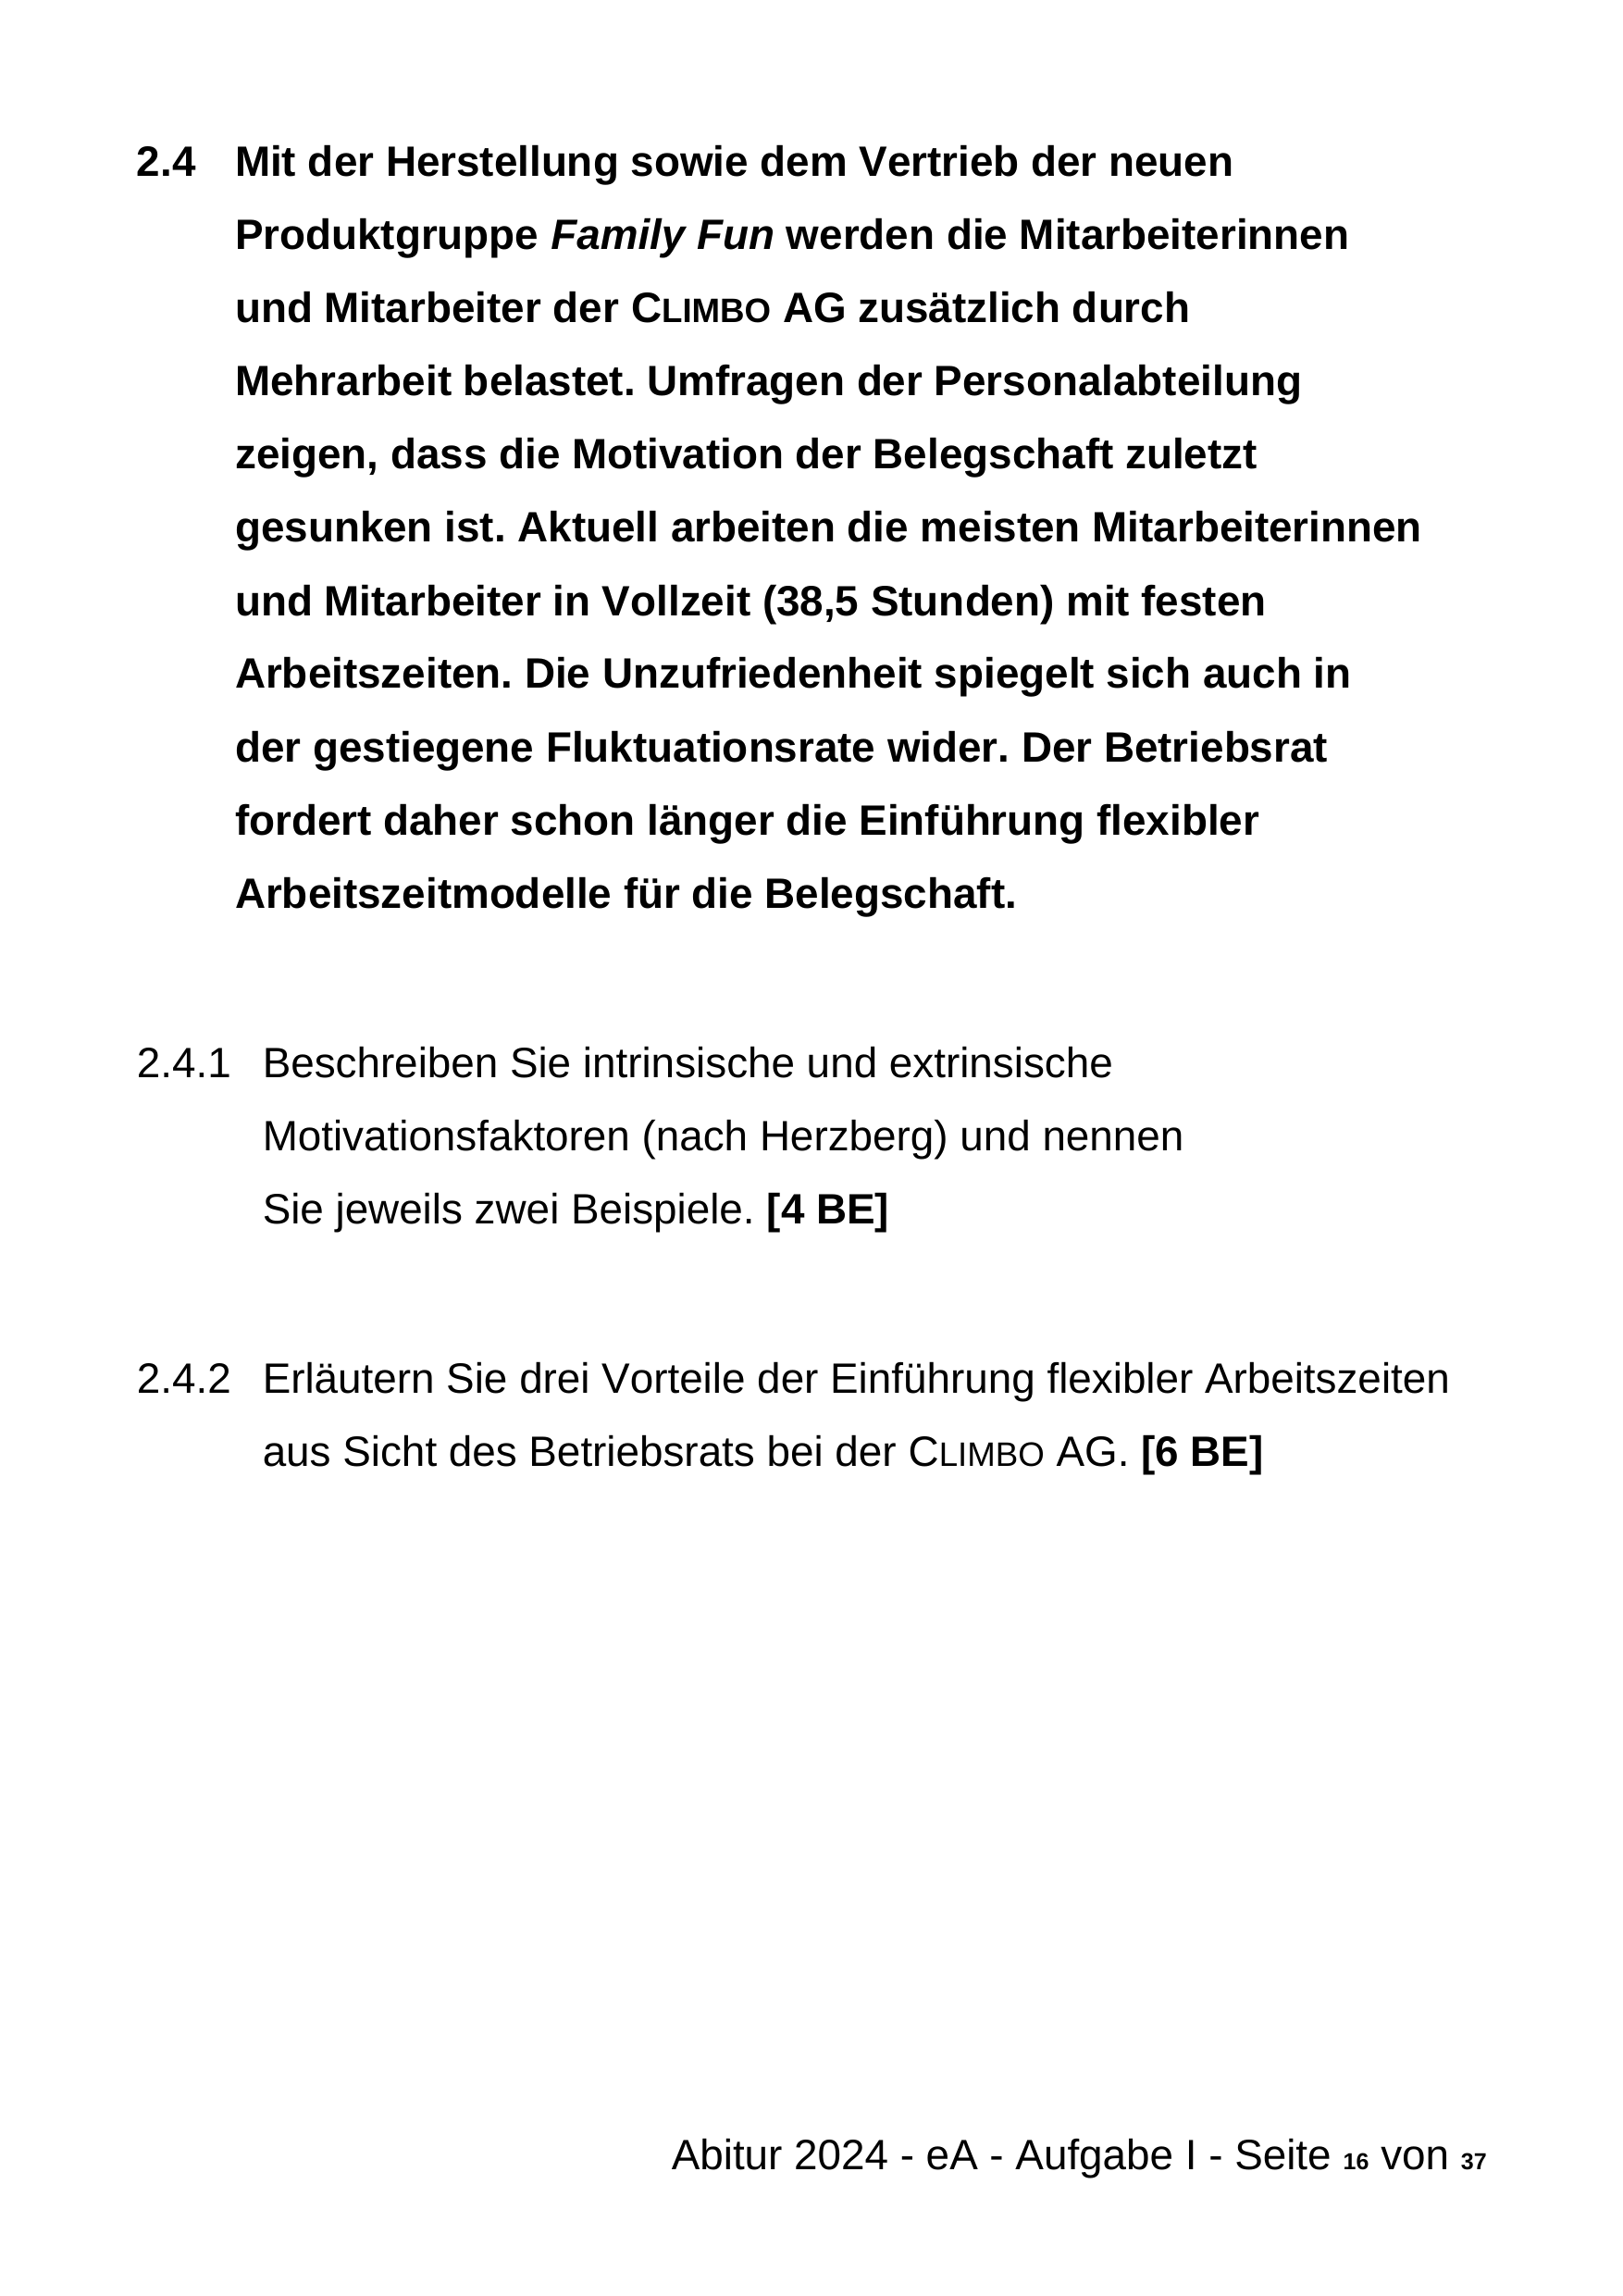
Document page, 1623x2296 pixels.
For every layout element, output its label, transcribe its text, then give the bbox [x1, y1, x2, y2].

list 2.4 Mit der Herstellung sowie dem Vertrieb der neuen Produktgruppe Family Fun werden die Mitarbeiterinnen und Mitarbeiter der Climbo AG zusätzlich durch Mehrarbeit belastet. Umfragen der Personalabteilung zeigen, dass die Motivation der Belegschaft zuletzt gesunken ist. Aktuell arbeiten die meisten Mitarbeiterinnen und Mitarbeiter in Vollzeit (38,5 Stunden) mit festen Arbeitszeiten. Die Unzufriedenheit spiegelt sich auch in der gestiegene Fluktuationsrate wider. Der Betriebsrat fordert daher schon länger die Einführung flexibler Arbeitszeitmodelle für die Belegschaft. [137, 137, 1486, 917]
list 2.4.1 Beschreiben Sie intrinsische und extrinsische Motivationsfaktoren (nach Herzberg) und nennen Sie jeweils zwei Beispiele. [4 BE] [137, 1037, 1486, 1233]
list 2.4.2 Erläutern Sie drei Vorteile der Einführung flexibler Arbeitszeiten aus Sicht des Betriebsrats bei der Climbo AG. [6 BE] [137, 1354, 1486, 1475]
